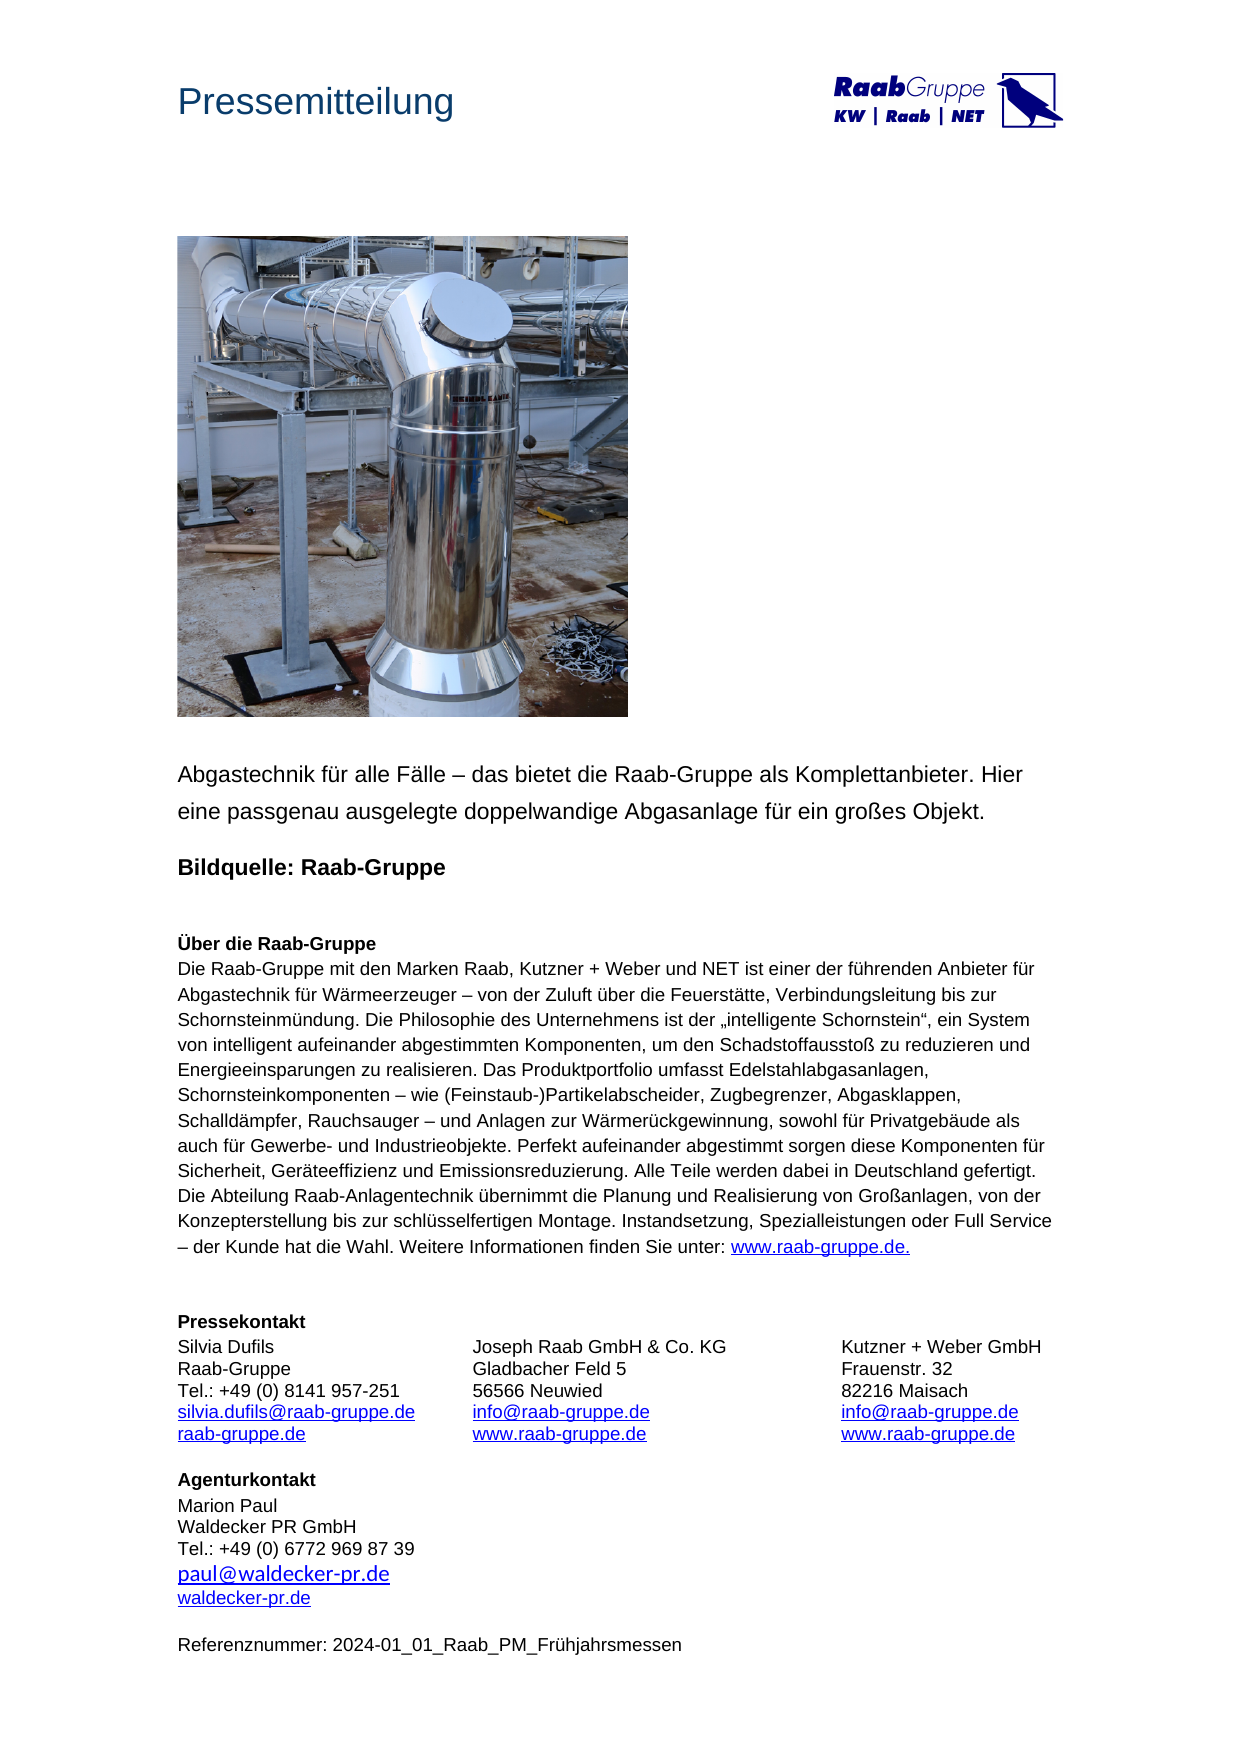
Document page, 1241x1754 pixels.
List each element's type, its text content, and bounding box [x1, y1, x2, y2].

text Raab-Gruppe Gladbacher Feld 5 Frauenstr. 32 [177, 1358, 1063, 1379]
text waldecker-pr.de [177, 1587, 1063, 1609]
text Tel.: +49 (0) 6772 969 87 39 [177, 1538, 1063, 1559]
text Agenturkontakt [177, 1469, 1063, 1491]
text raab-gruppe.de www.raab-gruppe.de www.raab-gruppe.de [177, 1422, 1063, 1444]
text Bildquelle: Raab-Gruppe [177, 846, 1063, 883]
text paul@waldecker-pr.de [177, 1559, 1063, 1587]
text Die Raab-Gruppe mit den Marken Raab, Kutzner + Weber und NET ist einer der führenden Anbieter für Abgastechnik für Wärmeerzeuger – von der Zuluft über die Feuerstätte, Verbindungsleitung bis zur Schornsteinmündung. Die Philosophie des Unternehmens ist der „intelligente Schornstein“, ein System von intelligent aufeinander abgestimmten Komponenten, um den Schadstoffausstoß zu reduzieren und Energieeinsparungen zu realisieren. Das Produktportfolio umfasst Edelstahlabgasanlagen, Schornsteinkomponenten – wie (Feinstaub-)Partikelabscheider, Zugbegrenzer, Abgasklappen, Schalldämpfer, Rauchsauger – und Anlagen zur Wärmerückgewinnung, sowohl für Privatgebäude als auch für Gewerbe- und Industrieobjekte. Perfekt aufeinander abgestimmt sorgen diese Komponenten für Sicherheit, Geräteeffizienz und Emissionsreduzierung. Alle Teile werden dabei in Deutschland gefertigt. Die Abteilung Raab-Anlagentechnik übernimmt die Planung und Realisierung von Großanlagen, von der Konzepterstellung bis zur schlüsselfertigen Montage. Instandsetzung, Spezialleistungen oder Full Service – der Kunde hat die Wahl. Weitere Informationen finden Sie unter: www.raab-gruppe.de. [177, 958, 1063, 1257]
text Marion Paul [177, 1494, 1063, 1516]
text Silvia Dufils Joseph Raab GmbH & Co. KG Kutzner + Weber GmbH [177, 1336, 1063, 1358]
text Referenznummer: 2024-01_01_Raab_PM_Frühjahrsmessen [177, 1634, 1063, 1656]
text Über die Raab-Gruppe [177, 933, 1063, 954]
text Abgastechnik für alle Fälle – das bietet die Raab-Gruppe als Komplettanbieter. Hier eine passgenau ausgelegte doppelwandige Abgasanlage für ein großes Objekt. [177, 752, 1063, 827]
text silvia.dufils@raab-gruppe.de info@raab-gruppe.de info@raab-gruppe.de [177, 1401, 1063, 1422]
picture [834, 73, 1064, 128]
text Waldecker PR GmbH [177, 1516, 1063, 1538]
text Tel.: +49 (0) 8141 957-251 56566 Neuwied 82216 Maisach [177, 1379, 1063, 1401]
picture [177, 236, 628, 717]
text Pressekontakt [177, 1311, 1063, 1333]
